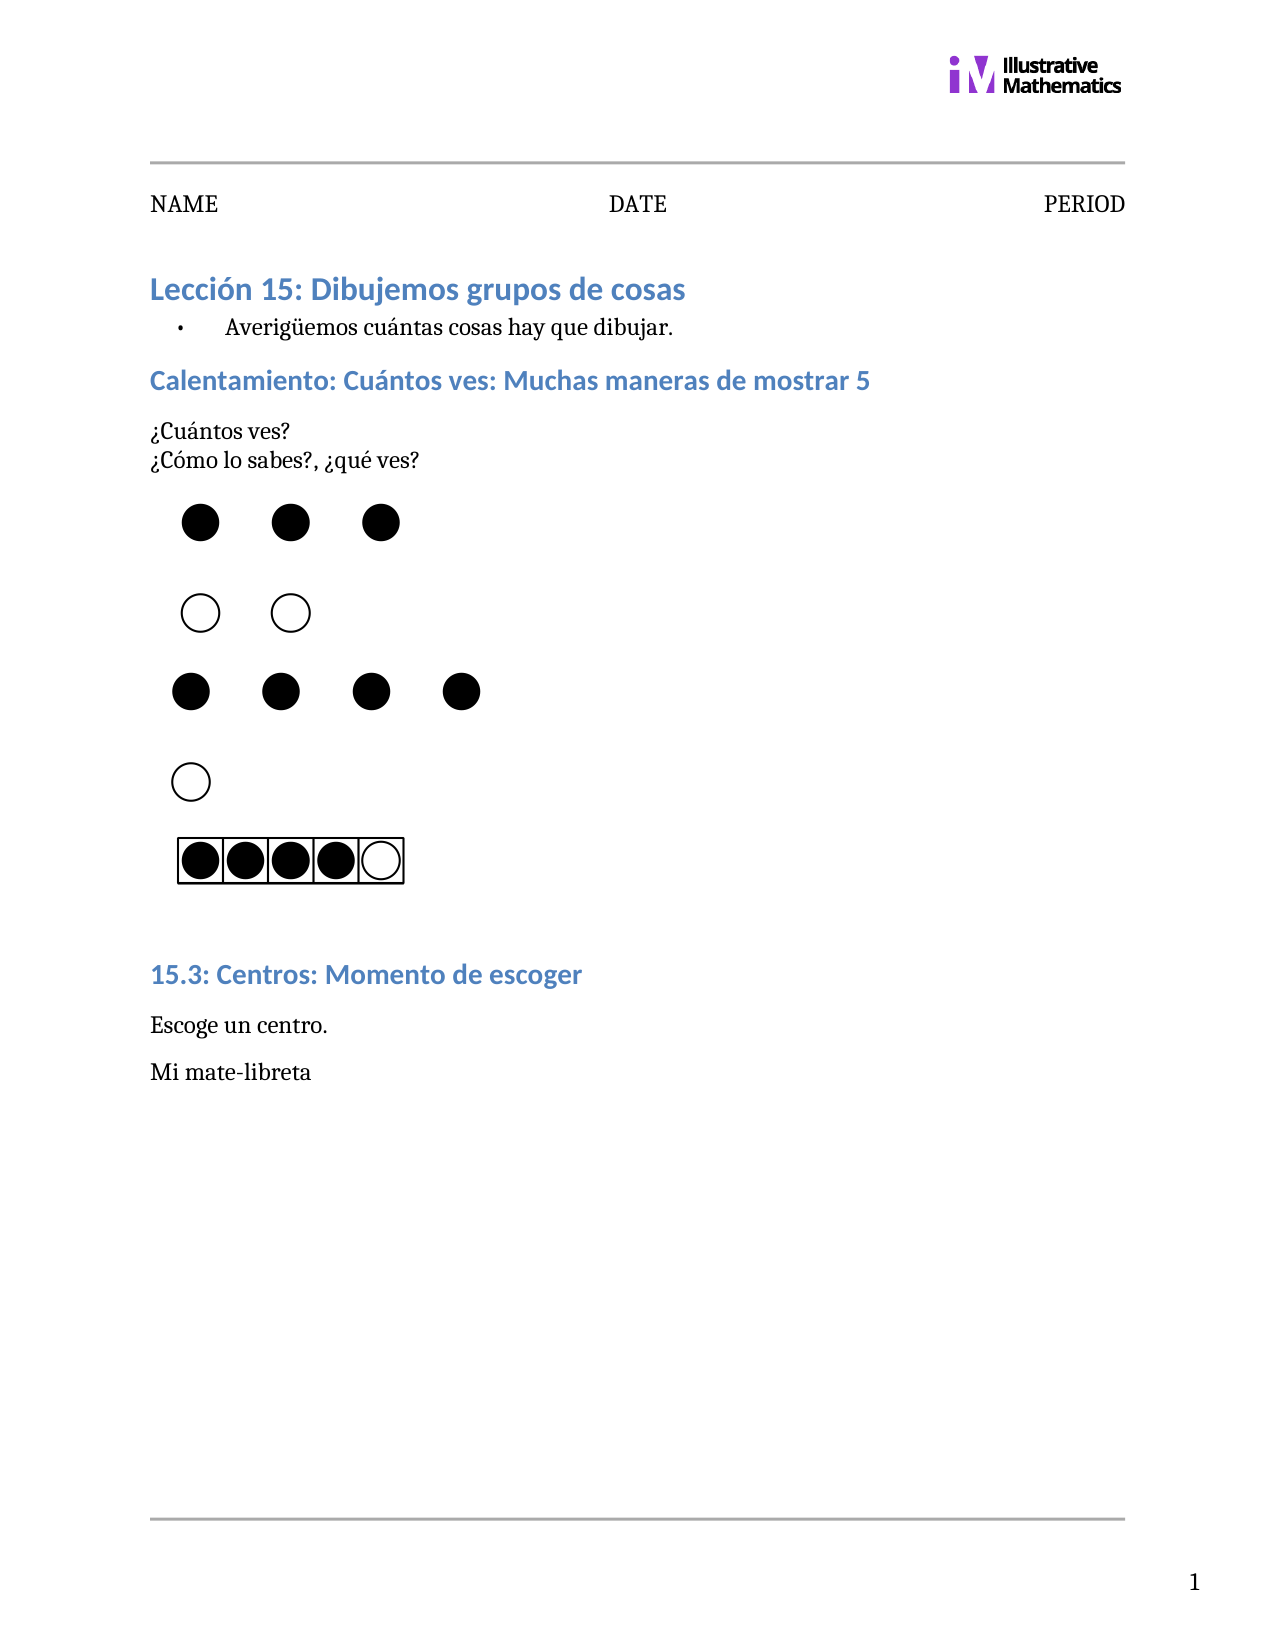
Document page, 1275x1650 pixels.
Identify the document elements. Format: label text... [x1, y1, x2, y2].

picture [168, 493, 413, 643]
text Escoge un centro. [150, 1011, 1125, 1039]
picture [168, 661, 484, 812]
subtitle Lección 15: Dibujemos grupos de cosas [150, 268, 1125, 309]
picture [949, 55, 1121, 93]
text ¿Cuántos ves? ¿Cómo lo sabes?, ¿qué ves? [150, 417, 1125, 474]
subtitle Calentamiento: Cuántos ves: Muchas maneras de mostrar 5 [150, 362, 1125, 398]
list Averigüemos cuántas cosas hay que dibujar. [175, 313, 1125, 342]
picture [168, 830, 413, 936]
subtitle 15.3: Centros: Momento de escoger [150, 956, 1125, 992]
text Mi mate-libreta [150, 1058, 1125, 1087]
